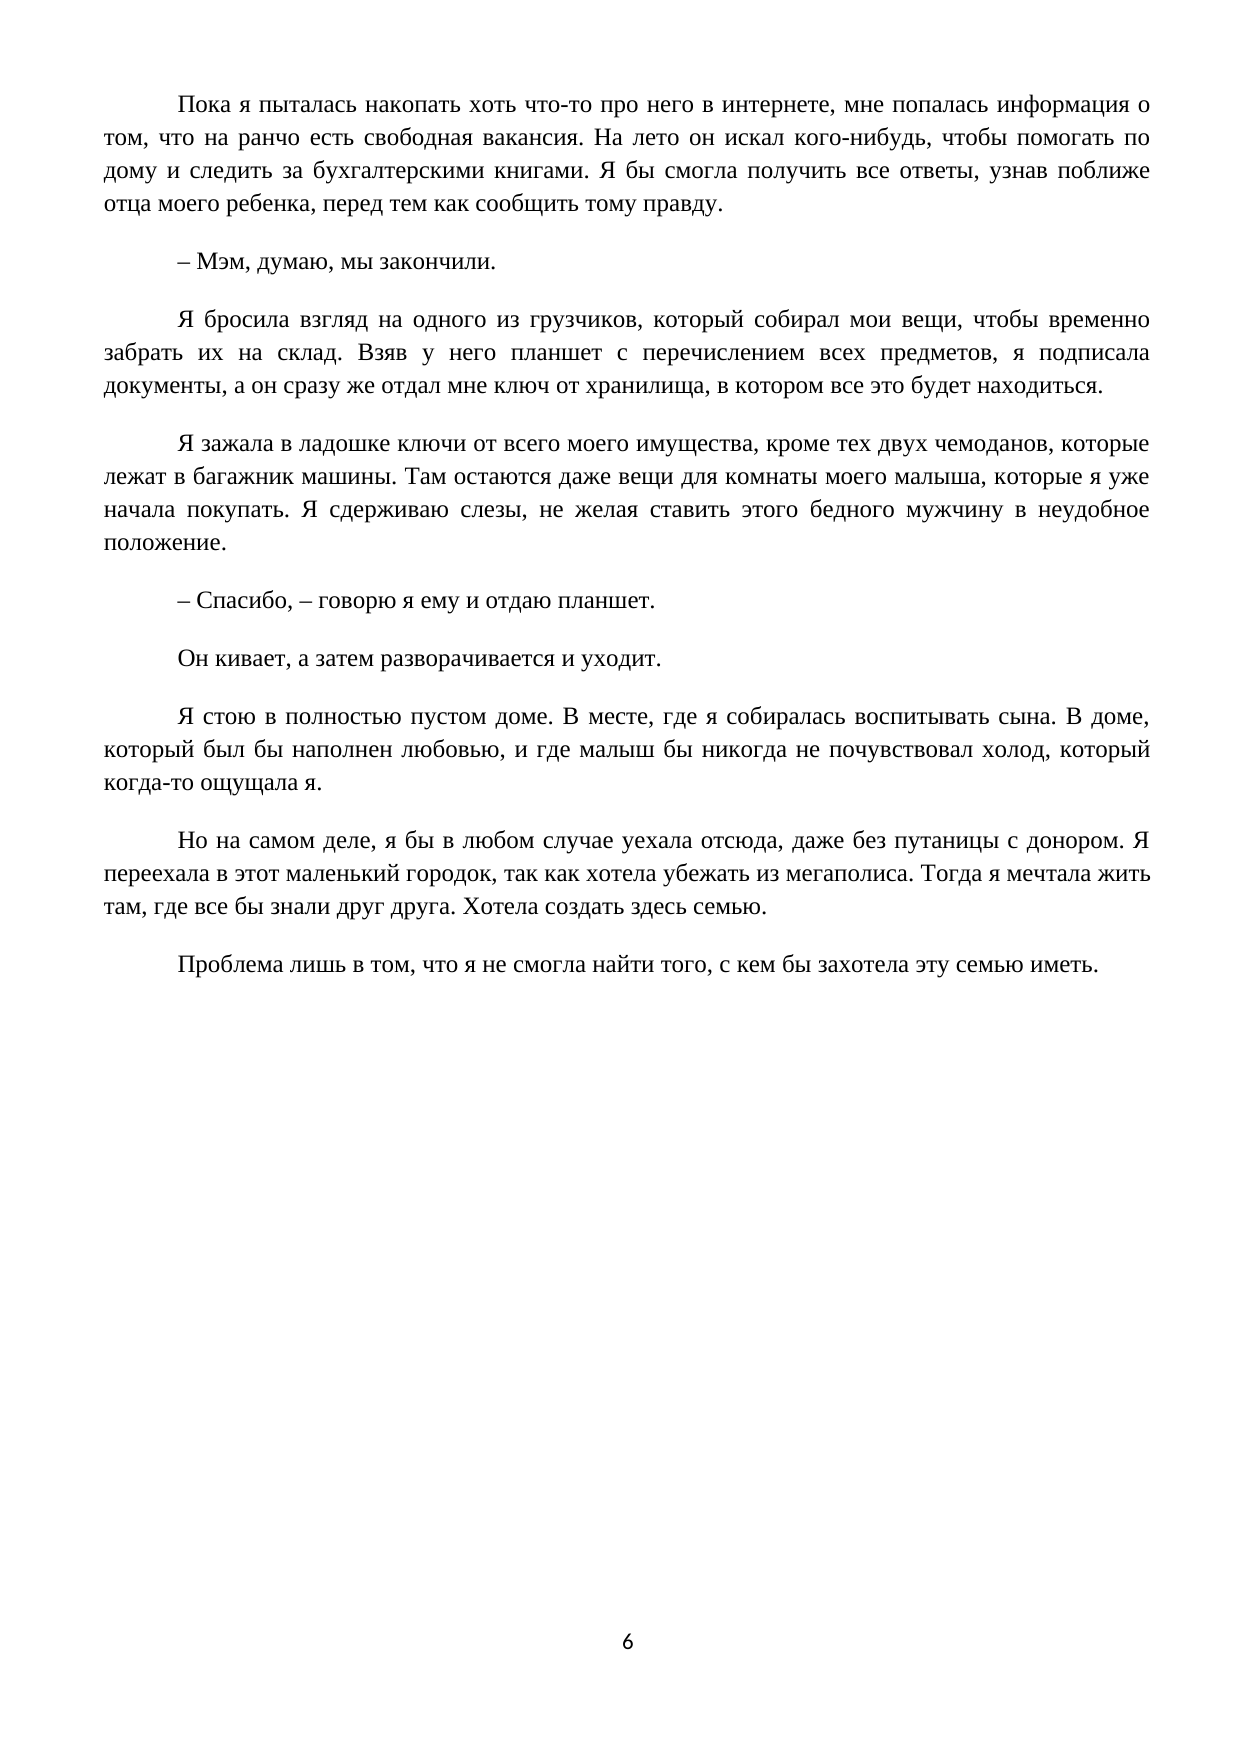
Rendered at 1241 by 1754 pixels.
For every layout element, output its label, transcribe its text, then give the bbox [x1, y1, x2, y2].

text Он кивает, а затем разворачивается и уходит. [103, 643, 1152, 672]
text Проблема лишь в том, что я не смогла найти того, с кем бы захотела эту семью иметь. [103, 949, 1152, 978]
text Я стою в полностью пустом доме. В месте, где я собиралась воспитывать сына. В доме, который был бы наполнен любовью, и где малыш бы никогда не почувствовал холод, который когда-то ощущала я. [103, 701, 1152, 796]
text – Мэм, думаю, мы закончили. [103, 246, 1152, 274]
text – Спасибо, – говорю я ему и отдаю планшет. [103, 585, 1152, 614]
text Но на самом деле, я бы в любом случае уехала отсюда, даже без путаницы с донором. Я переехала в этот маленький городок, так как хотела убежать из мегаполиса. Тогда я мечтала жить там, где все бы знали друг друга. Хотела создать здесь семью. [103, 825, 1152, 920]
text Пока я пыталась накопать хоть что-то про него в интернете, мне попалась информация о том, что на ранчо есть свободная вакансия. На лето он искал кого-нибудь, чтобы помогать по дому и следить за бухгалтерскими книгами. Я бы смогла получить все ответы, узнав поближе отца моего ребенка, перед тем как сообщить тому правду. [103, 89, 1152, 216]
text Я зажала в ладошке ключи от всего моего имущества, кроме тех двух чемоданов, которые лежат в багажник машины. Там остаются даже вещи для комнаты моего малыша, которые я уже начала покупать. Я сдерживаю слезы, не желая ставить этого бедного мужчину в неудобное положение. [103, 428, 1152, 556]
text Я бросила взгляд на одного из грузчиков, который собирал мои вещи, чтобы временно забрать их на склад. Взяв у него планшет с перечислением всех предметов, я подписала документы, а он сразу же отдал мне ключ от хранилища, в котором все это будет находиться. [103, 304, 1152, 398]
